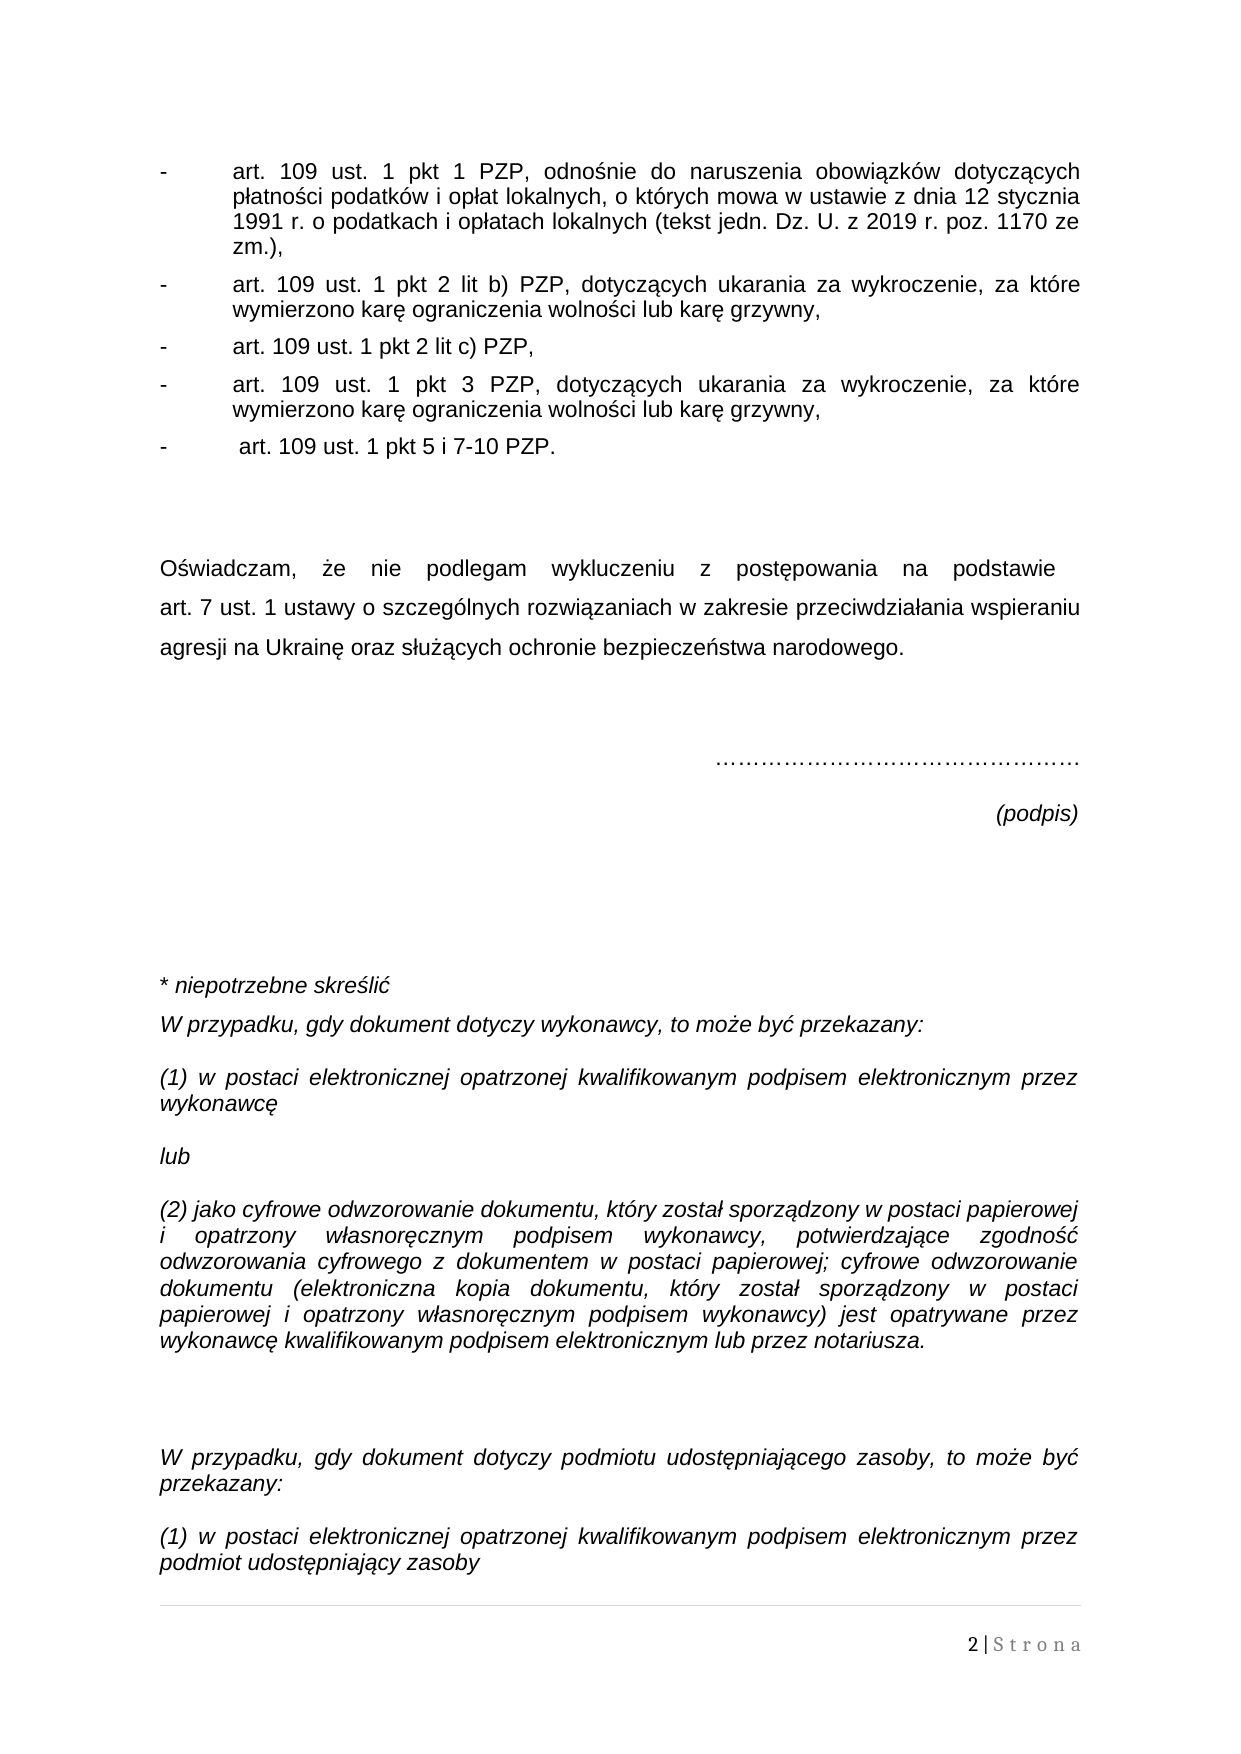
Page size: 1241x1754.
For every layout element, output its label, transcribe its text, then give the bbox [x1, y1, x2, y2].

text - art. 109 ust. 1 pkt 2 lit b) PZP, dotyczących ukarania za wykroczenie, za które wymierzono karę ograniczenia wolności lub karę grzywny, [159, 272, 1081, 322]
text W przypadku, gdy dokument dotyczy wykonawcy, to może być przekazany: (1) w postaci elektronicznej opatrzonej kwalifikowanym podpisem elektronicznym przez wykonawcę lub (2) jako cyfrowe odwzorowanie dokumentu, który został sporządzony w postaci papierowej i opatrzony własnoręcznym podpisem wykonawcy, potwierdzające zgodność odwzorowania cyfrowego z dokumentem w postaci papierowej; cyfrowe odwzorowanie dokumentu (elektroniczna kopia dokumentu, który został sporządzony w postaci papierowej i opatrzony własnoręcznym podpisem wykonawcy) jest opatrywane przez wykonawcę kwalifikowanym podpisem elektronicznym lub przez notariusza. [159, 1011, 1081, 1354]
text - art. 109 ust. 1 pkt 5 i 7-10 PZP. [159, 434, 1081, 459]
text ………………………………………… [159, 743, 1081, 770]
text (podpis) [381, 799, 1081, 826]
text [159, 1444, 1081, 1576]
text * niepotrzebne skreślić [159, 972, 1081, 999]
text - art. 109 ust. 1 pkt 2 lit c) PZP, [159, 334, 1081, 359]
text - art. 109 ust. 1 pkt 3 PZP, dotyczących ukarania za wykroczenie, za które wymierzono karę ograniczenia wolności lub karę grzywny, [159, 372, 1081, 422]
text Oświadczam, że nie podlegam wykluczeniu z postępowania na podstawie art. 7 ust. 1 ustawy o szczególnych rozwiązaniach w zakresie przeciwdziałania wspieraniu agresji na Ukrainę oraz służących ochronie bezpieczeństwa narodowego. [159, 554, 1081, 660]
text - art. 109 ust. 1 pkt 1 PZP, odnośnie do naruszenia obowiązków dotyczących płatności podatków i opłat lokalnych, o których mowa w ustawie z dnia 12 stycznia 1991 r. o podatkach i opłatach lokalnych (tekst jedn. Dz. U. z 2019 r. poz. 1170 ze zm.), [159, 159, 1081, 259]
